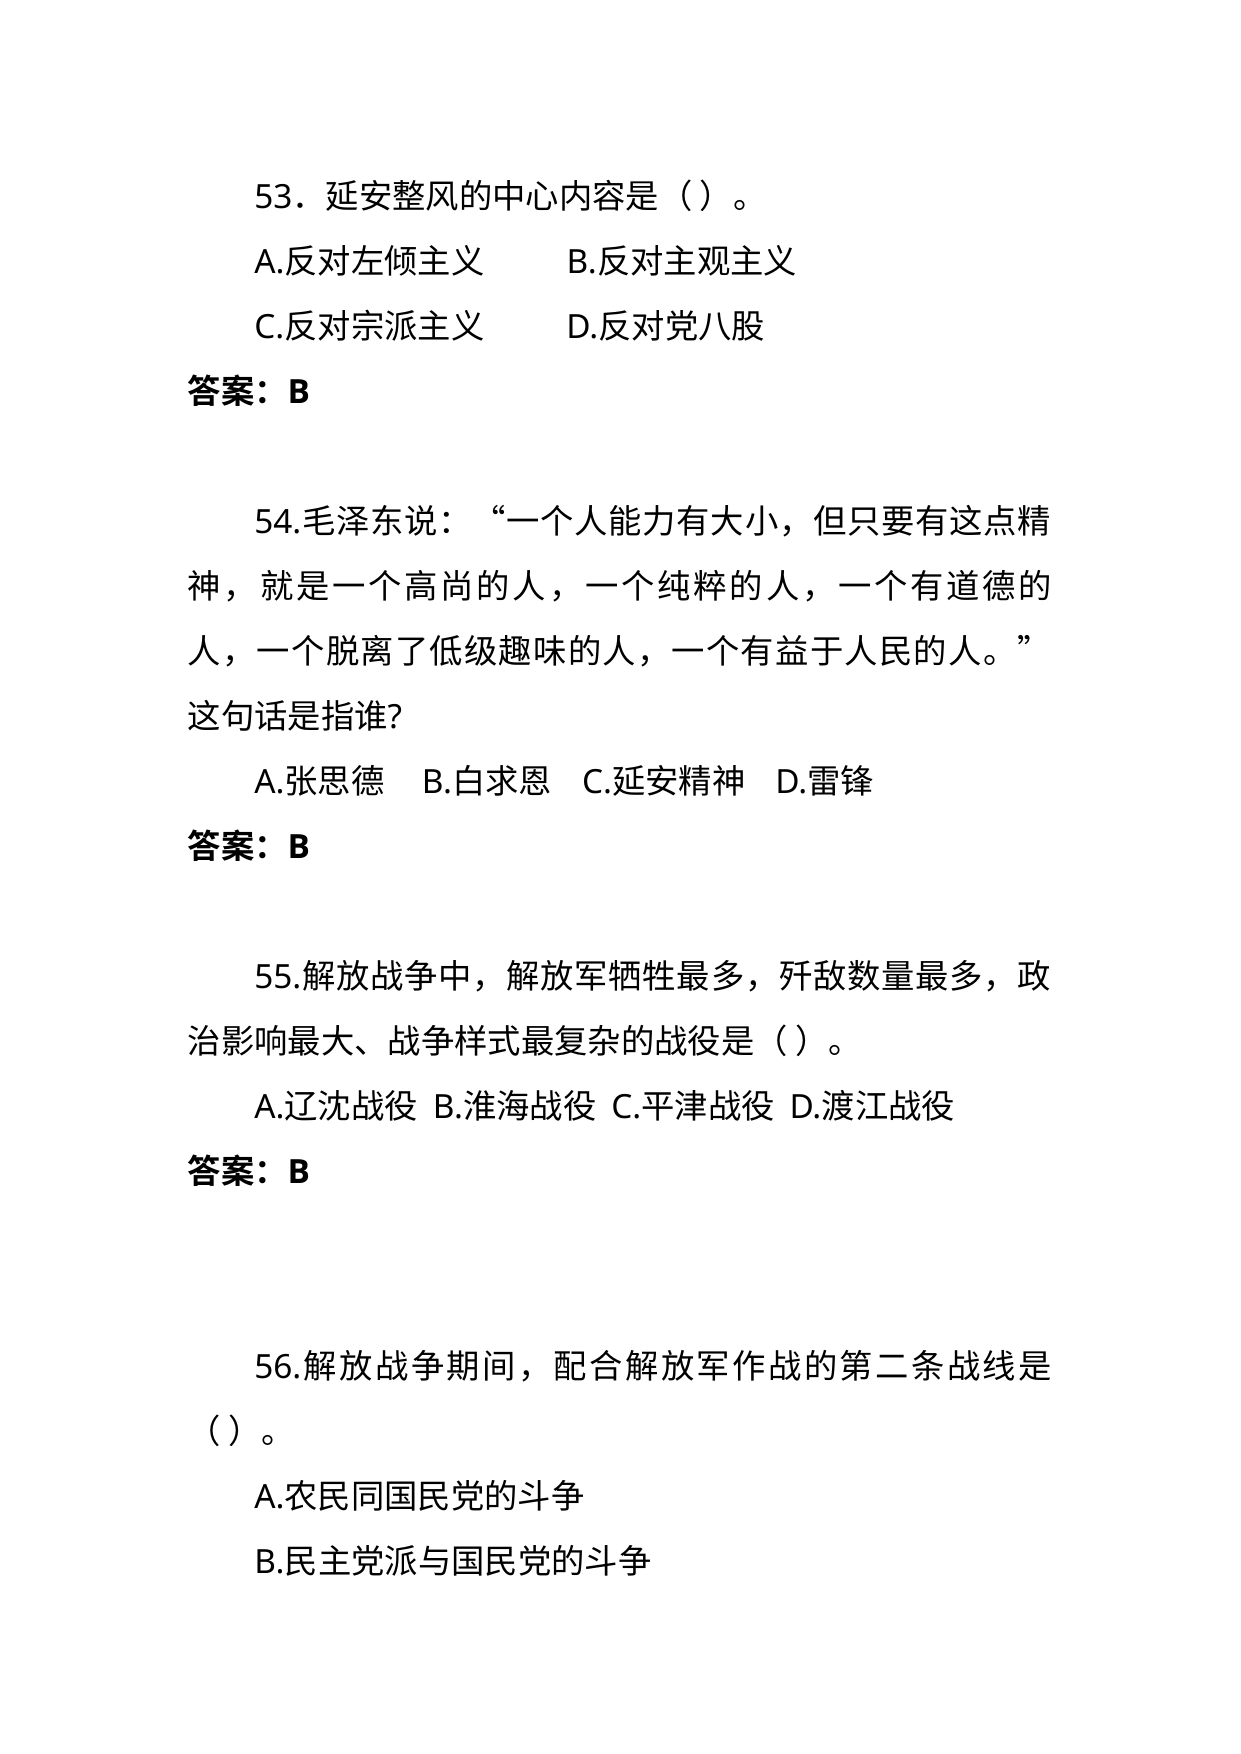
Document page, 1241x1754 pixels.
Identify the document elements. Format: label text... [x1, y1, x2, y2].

text 55.解放战争中，解放军牺牲最多，歼敌数量最多，政治影响最大、战争样式最复杂的战役是（ ）。 [187, 942, 1053, 1072]
text C.反对宗派主义 D.反对党八股 [187, 292, 1053, 357]
text A.辽沈战役 B.淮海战役 C.平津战役 D.渡江战役 [187, 1072, 1053, 1137]
text 53．延安整风的中心内容是（ ）。 [187, 162, 1053, 227]
text B.民主党派与国民党的斗争 [187, 1527, 1053, 1592]
text 答案：B [187, 812, 1053, 877]
text 54.毛泽东说：“一个人能力有大小，但只要有这点精神，就是一个高尚的人，一个纯粹的人，一个有道德的人，一个脱离了低级趣味的人，一个有益于人民的人。”这句话是指谁? [187, 487, 1053, 747]
text 56.解放战争期间，配合解放军作战的第二条战线是（ ）。 [187, 1332, 1053, 1462]
text A.反对左倾主义 B.反对主观主义 [187, 227, 1053, 292]
text A.张思德 B.白求恩 C.延安精神 D.雷锋 [187, 747, 1053, 812]
text 答案：B [187, 357, 1053, 422]
text 答案：B [187, 1137, 1053, 1202]
text A.农民同国民党的斗争 [187, 1462, 1053, 1527]
